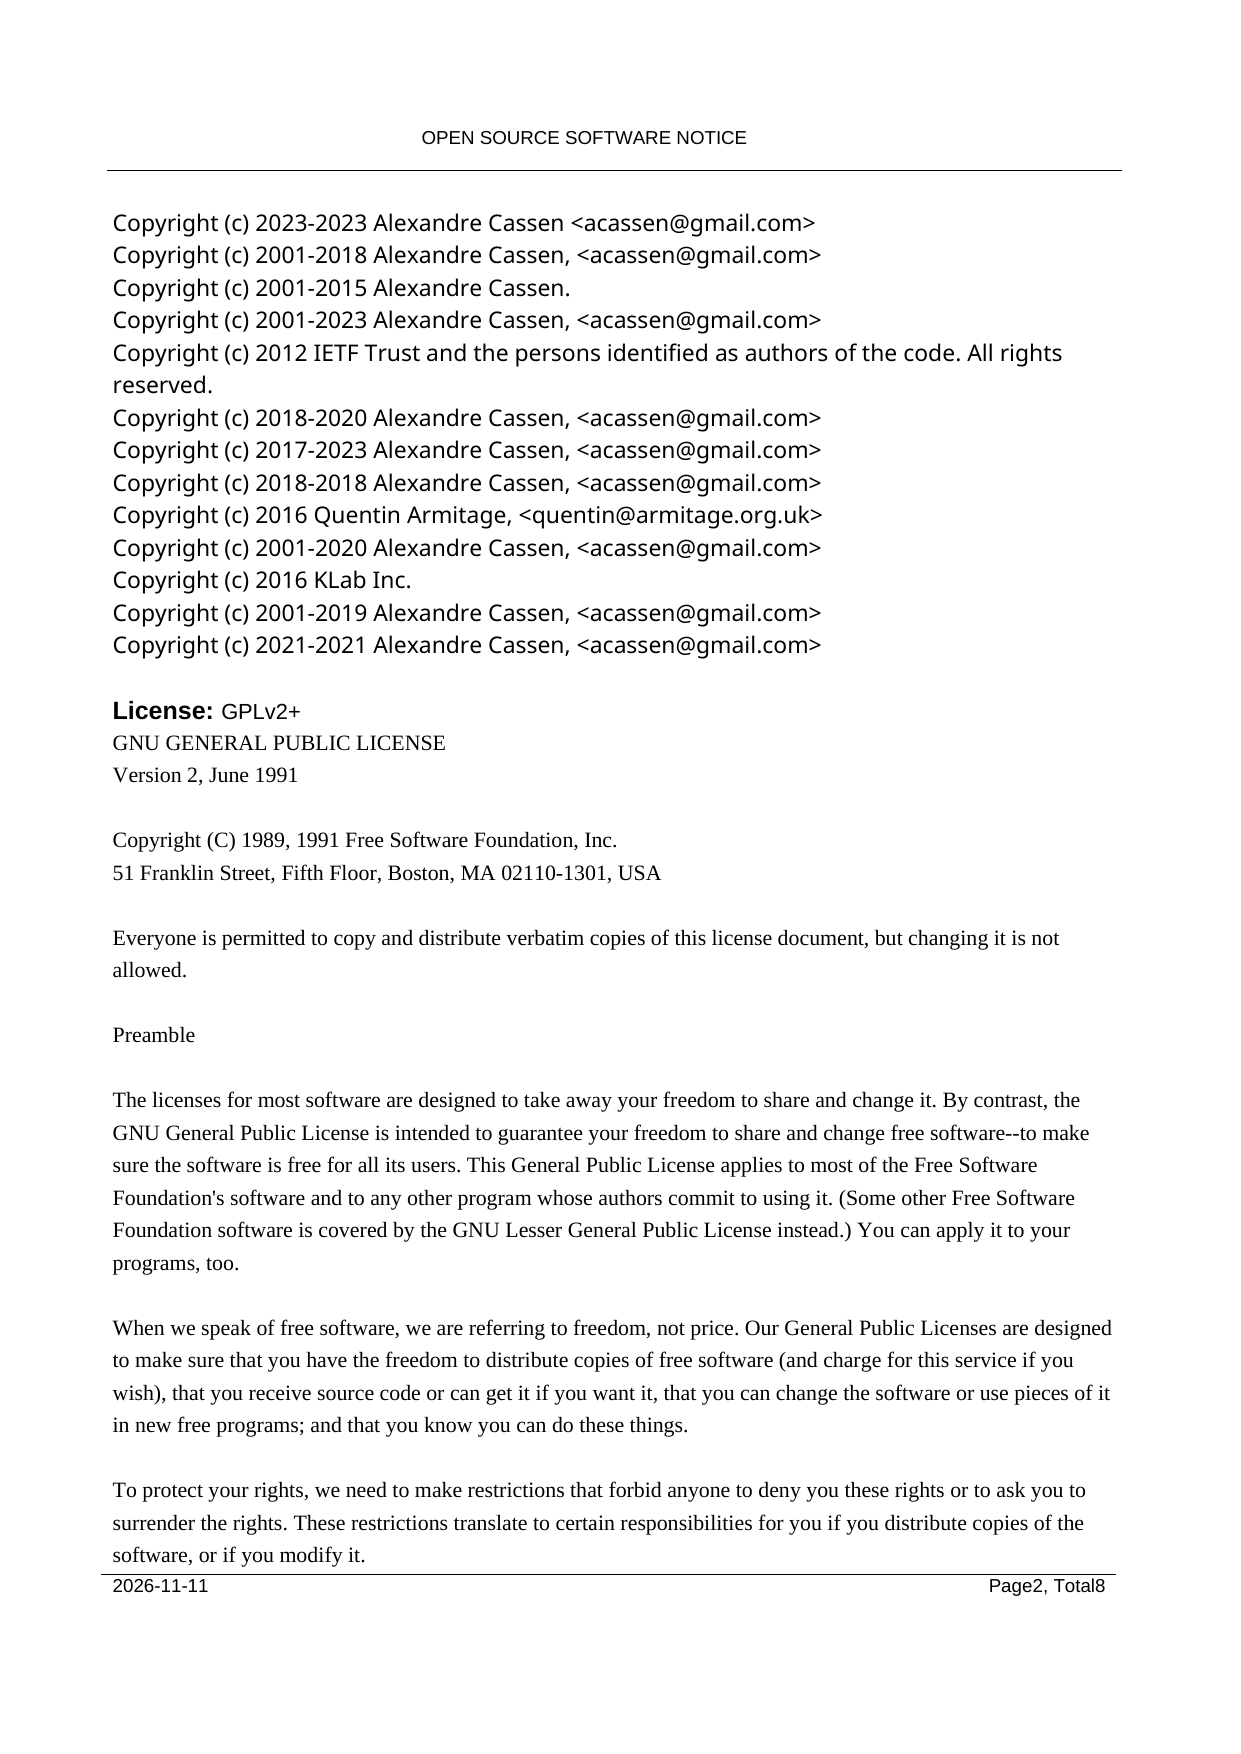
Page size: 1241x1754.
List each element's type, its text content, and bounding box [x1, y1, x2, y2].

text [112, 206, 1128, 694]
text License: GPLv2+ [112, 694, 1128, 726]
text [112, 726, 1128, 1571]
